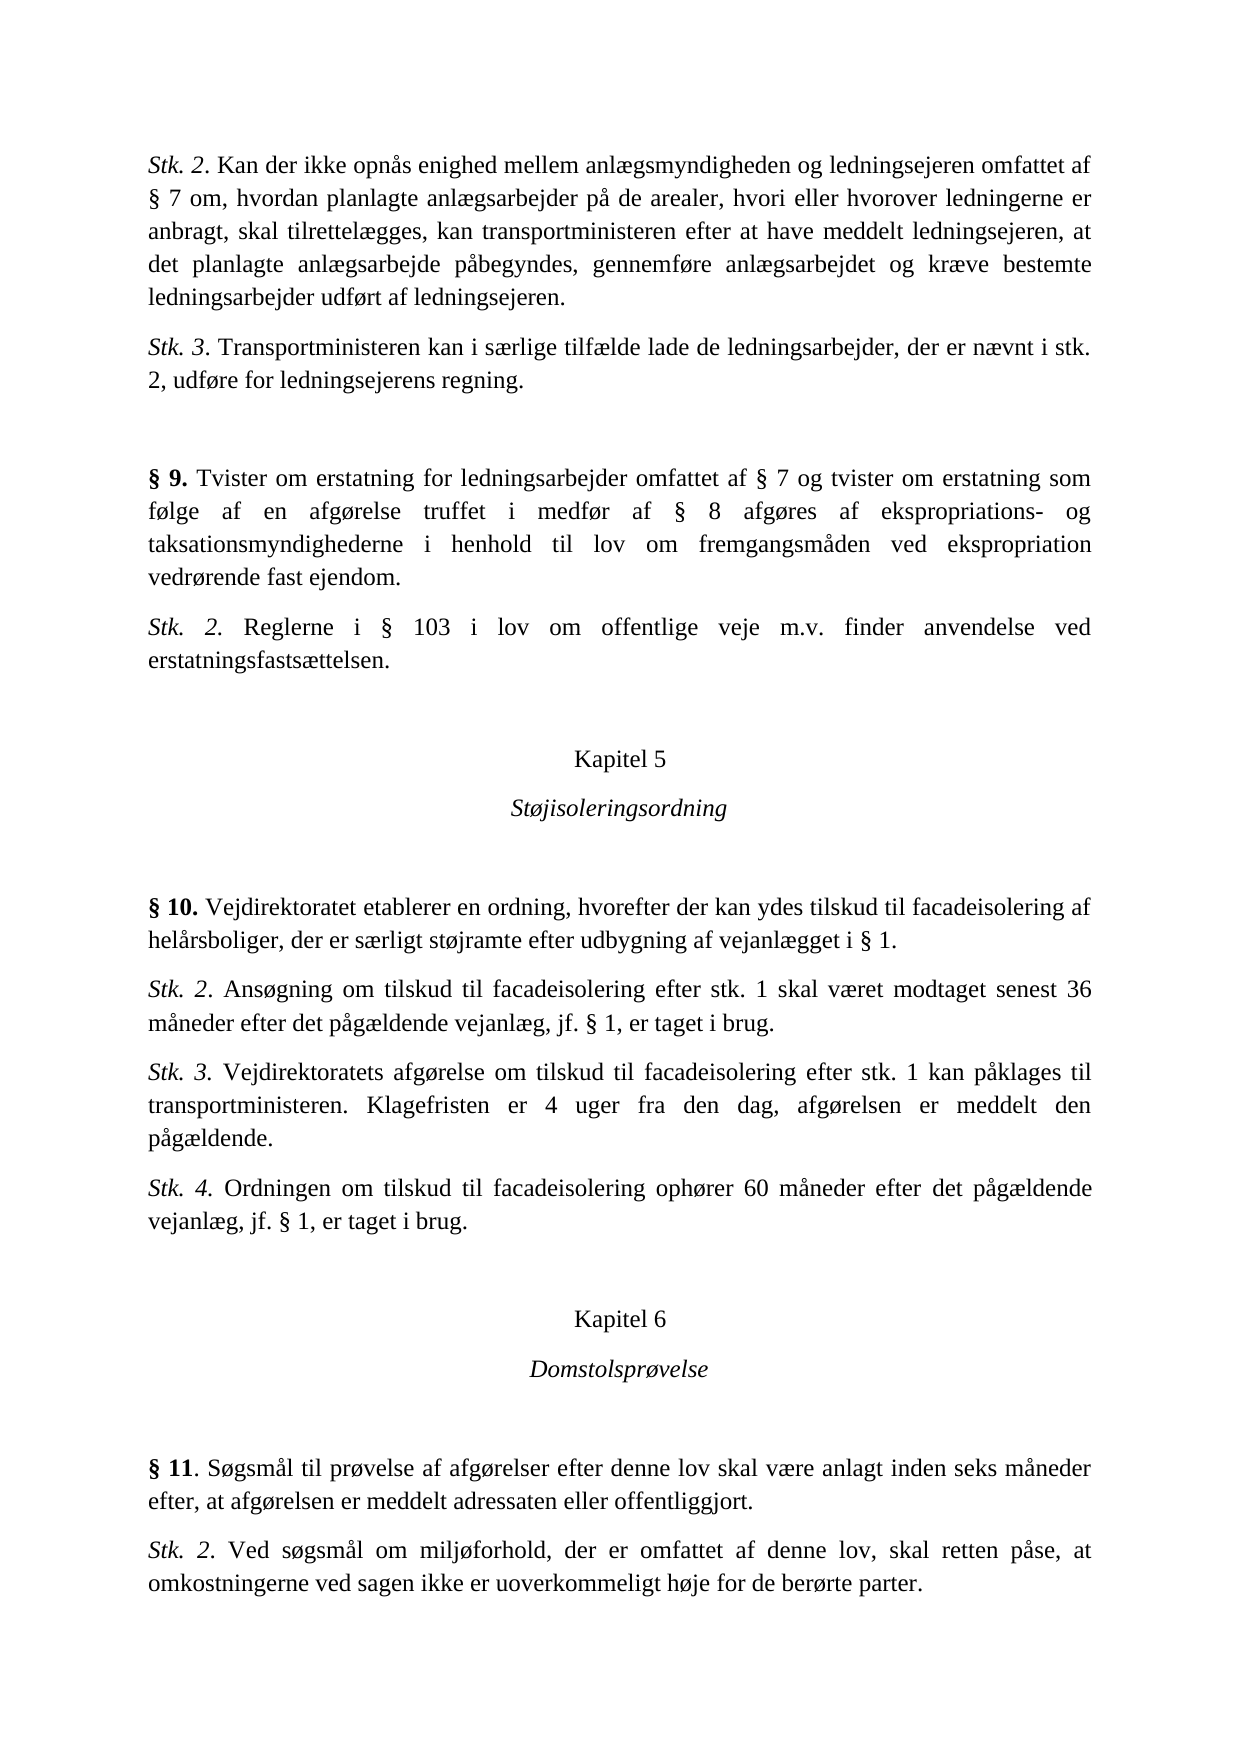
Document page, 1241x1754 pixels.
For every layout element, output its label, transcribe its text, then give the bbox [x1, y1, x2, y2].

text Stk. 2. Ved søgsmål om miljøforhold, der er omfattet af denne lov, skal retten påse, at omkostningerne ved sagen ikke er uoverkommeligt høje for de berørte parter. [148, 1536, 1092, 1597]
text Domstolsprøvelse [148, 1354, 1092, 1383]
text Stk. 3. Vejdirektoratets afgørelse om tilskud til facadeisolering efter stk. 1 kan påklages til transportministeren. Klagefristen er 4 uger fra den dag, afgørelsen er meddelt den pågældende. [148, 1057, 1092, 1152]
text § 10. Vejdirektoratet etablerer en ordning, hvorefter der kan ydes tilskud til facadeisolering af helårsboliger, der er særligt støjramte efter udbygning af vejanlægget i § 1. [148, 892, 1092, 954]
text § 9. Tvister om erstatning for ledningsarbejder omfattet af § 7 og tvister om erstatning som følge af en afgørelse truffet i medfør af § 8 afgøres af ekspropriations- og taksationsmyndighederne i henhold til lov om fremgangsmåden ved ekspropriation vedrørende fast ejendom. [148, 463, 1092, 591]
text Stk. 4. Ordningen om tilskud til facadeisolering ophører 60 måneder efter det pågældende vejanlæg, jf. § 1, er taget i brug. [148, 1173, 1092, 1235]
text Stk. 3. Transportministeren kan i særlige tilfælde lade de ledningsarbejder, der er nævnt i stk. 2, udføre for ledningsejerens regning. [148, 332, 1092, 393]
text Kapitel 6 [148, 1304, 1092, 1333]
text Støjisoleringsordning [148, 793, 1092, 822]
text Stk. 2. Kan der ikke opnås enighed mellem anlægsmyndigheden og ledningsejeren omfattet af § 7 om, hvordan planlagte anlægsarbejder på de arealer, hvori eller hvorover ledningerne er anbragt, skal tilrettelægges, kan transportministeren efter at have meddelt ledningsejeren, at det planlagte anlægsarbejde påbegyndes, gennemføre anlægsarbejdet og kræve bestemte ledningsarbejder udført af ledningsejeren. [148, 150, 1092, 311]
text Stk. 2. Reglerne i § 103 i lov om offentlige veje m.v. finder anvendelse ved erstatningsfastsættelsen. [148, 612, 1092, 674]
text Kapitel 5 [148, 744, 1092, 772]
text § 11. Søgsmål til prøvelse af afgørelser efter denne lov skal være anlagt inden seks måneder efter, at afgørelsen er meddelt adressaten eller offentliggjort. [148, 1453, 1092, 1514]
text Stk. 2. Ansøgning om tilskud til facadeisolering efter stk. 1 skal været modtaget senest 36 måneder efter det pågældende vejanlæg, jf. § 1, er taget i brug. [148, 974, 1092, 1036]
